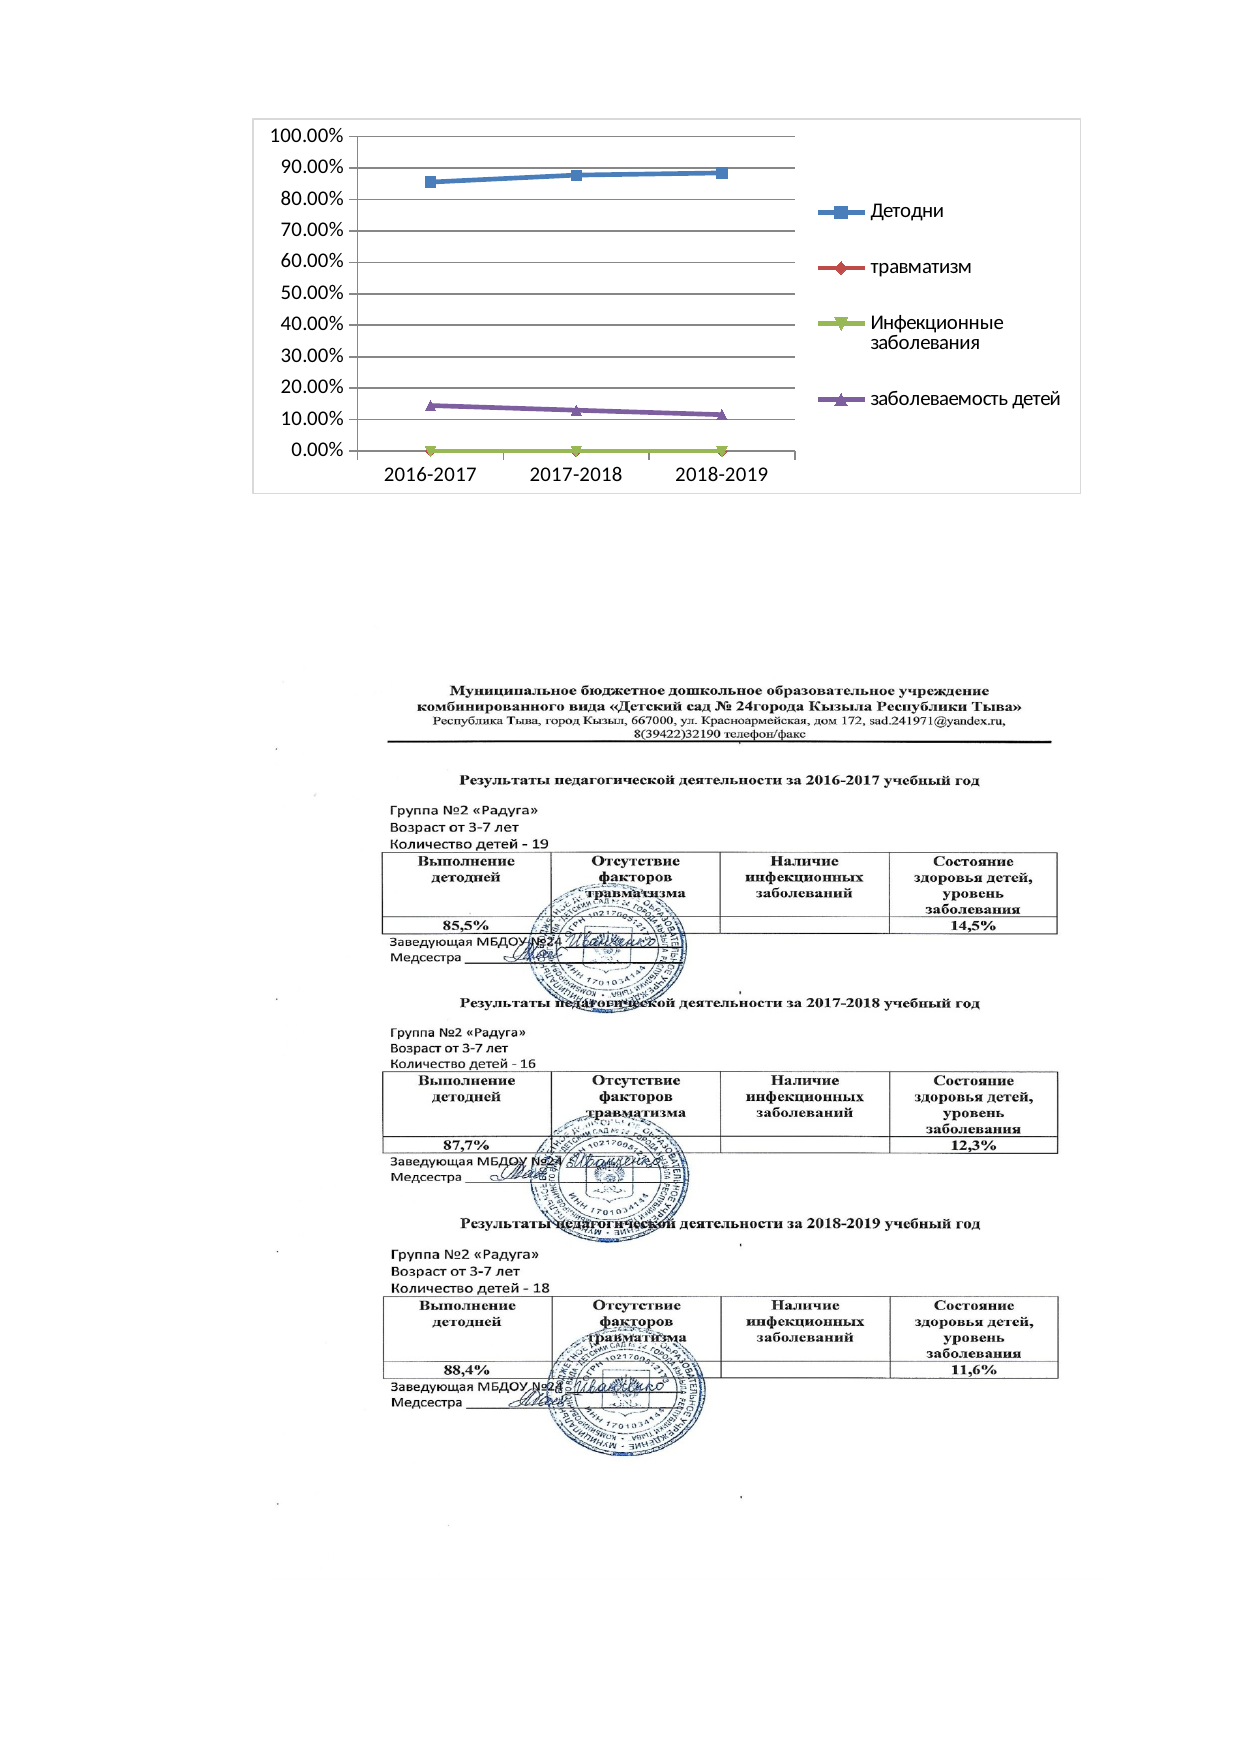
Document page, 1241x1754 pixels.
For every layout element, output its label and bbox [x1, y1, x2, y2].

picture [274, 625, 1104, 1580]
